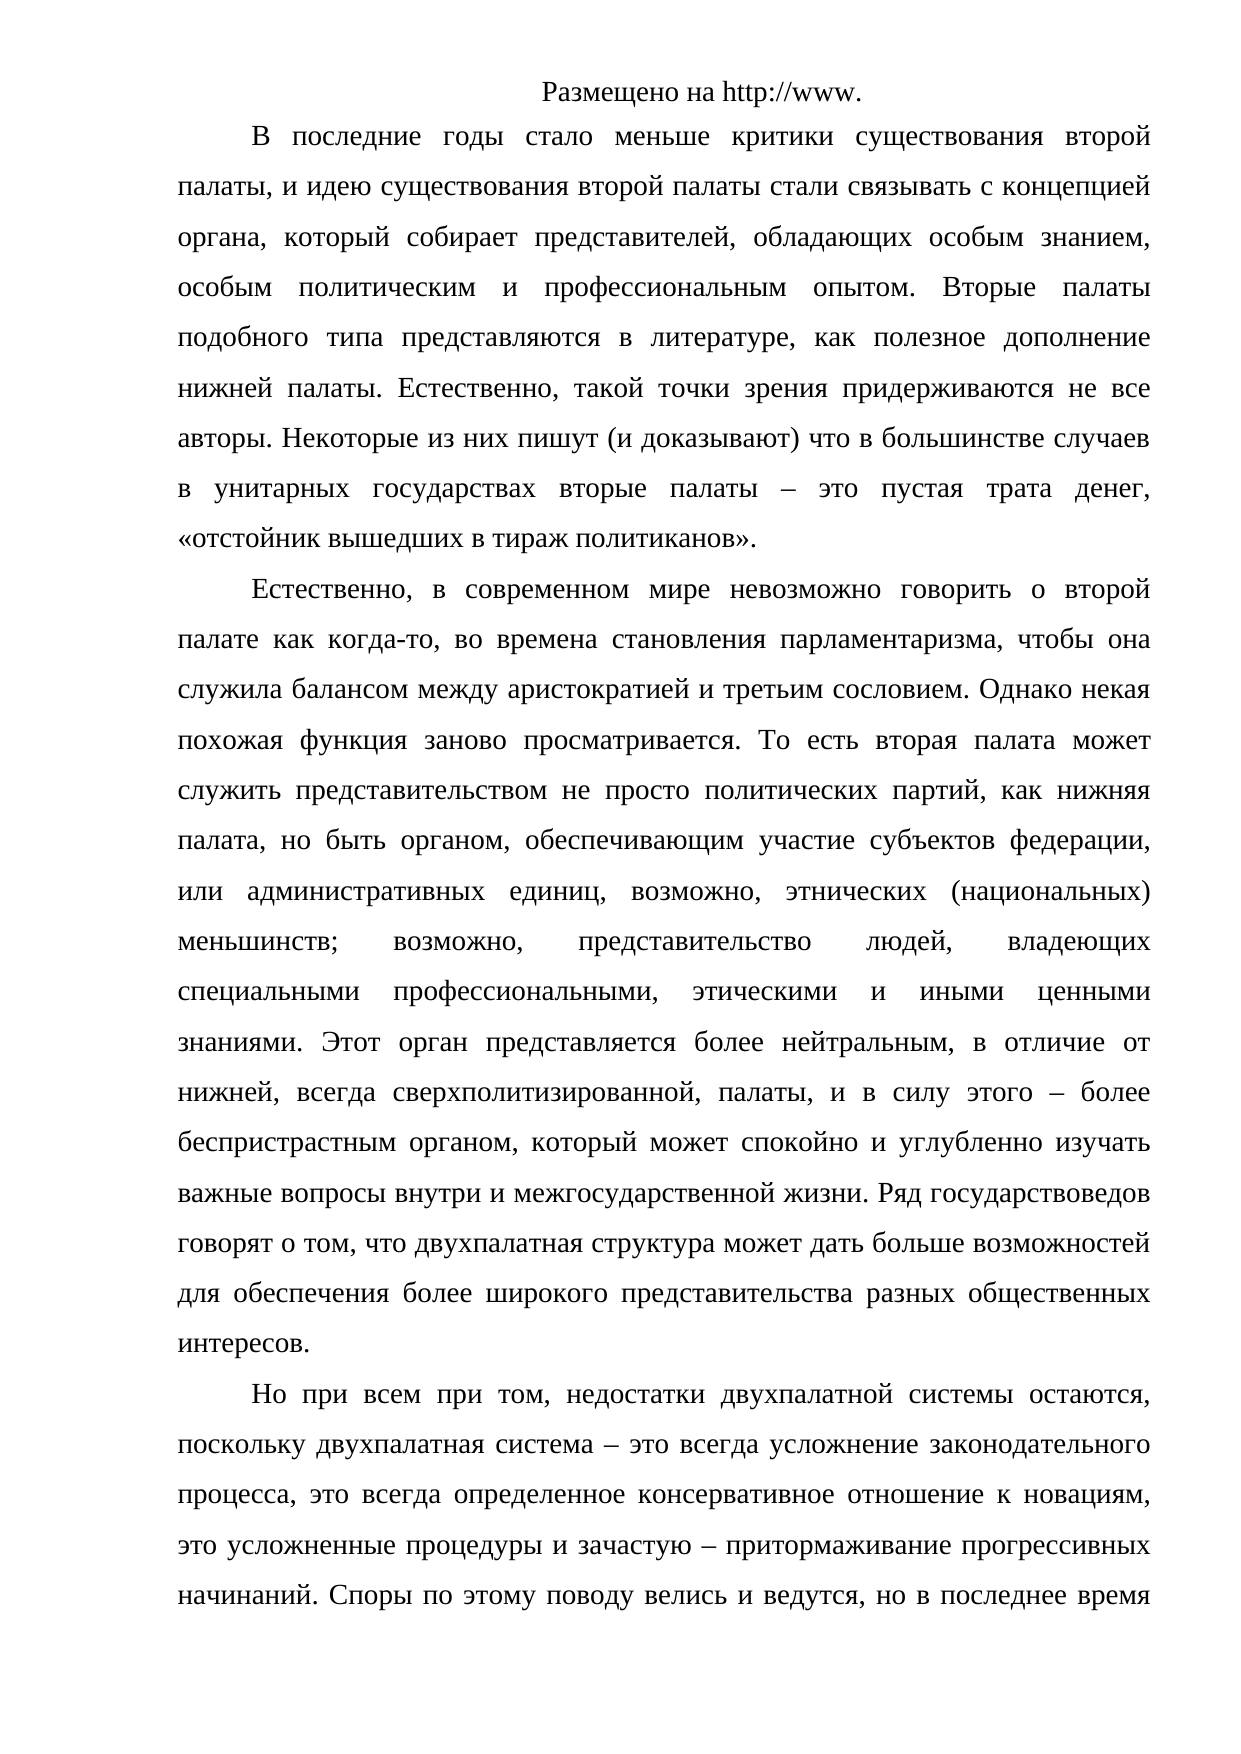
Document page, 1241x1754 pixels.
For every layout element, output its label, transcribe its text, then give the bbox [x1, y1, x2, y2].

text В последние годы стало меньше критики существования второй палаты, и идею существования второй палаты стали связывать с концепцией органа, который собирает представителей, обладающих особым знанием, особым политическим и профессиональным опытом. Вторые палаты подобного типа представляются в литературе, как полезное дополнение нижней палаты. Естественно, такой точки зрения придерживаются не все авторы. Некоторые из них пишут (и доказывают) что в большинстве случаев в унитарных государствах вторые палаты – это пустая трата денег, «отстойник вышедших в тираж политиканов». [177, 118, 1152, 554]
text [177, 1376, 1152, 1611]
text Естественно, в современном мире невозможно говорить о второй палате как когда-то, во времена становления парламентаризма, чтобы она служила балансом между аристократией и третьим сословием. Однако некая похожая функция заново просматривается. То есть вторая палата может служить представительством не просто политических партий, как нижняя палата, но быть органом, обеспечивающим участие субъектов федерации, или административных единиц, возможно, этнических (национальных) меньшинств; возможно, представительство людей, владеющих специальными профессиональными, этическими и иными ценными знаниями. Этот орган представляется более нейтральным, в отличие от нижней, всегда сверхполитизированной, палаты, и в силу этого – более беспристрастным органом, который может спокойно и углубленно изучать важные вопросы внутри и межгосударственной жизни. Ряд государствоведов говорят о том, что двухпалатная структура может дать больше возможностей для обеспечения более широкого представительства разных общественных интересов. [177, 571, 1152, 1359]
